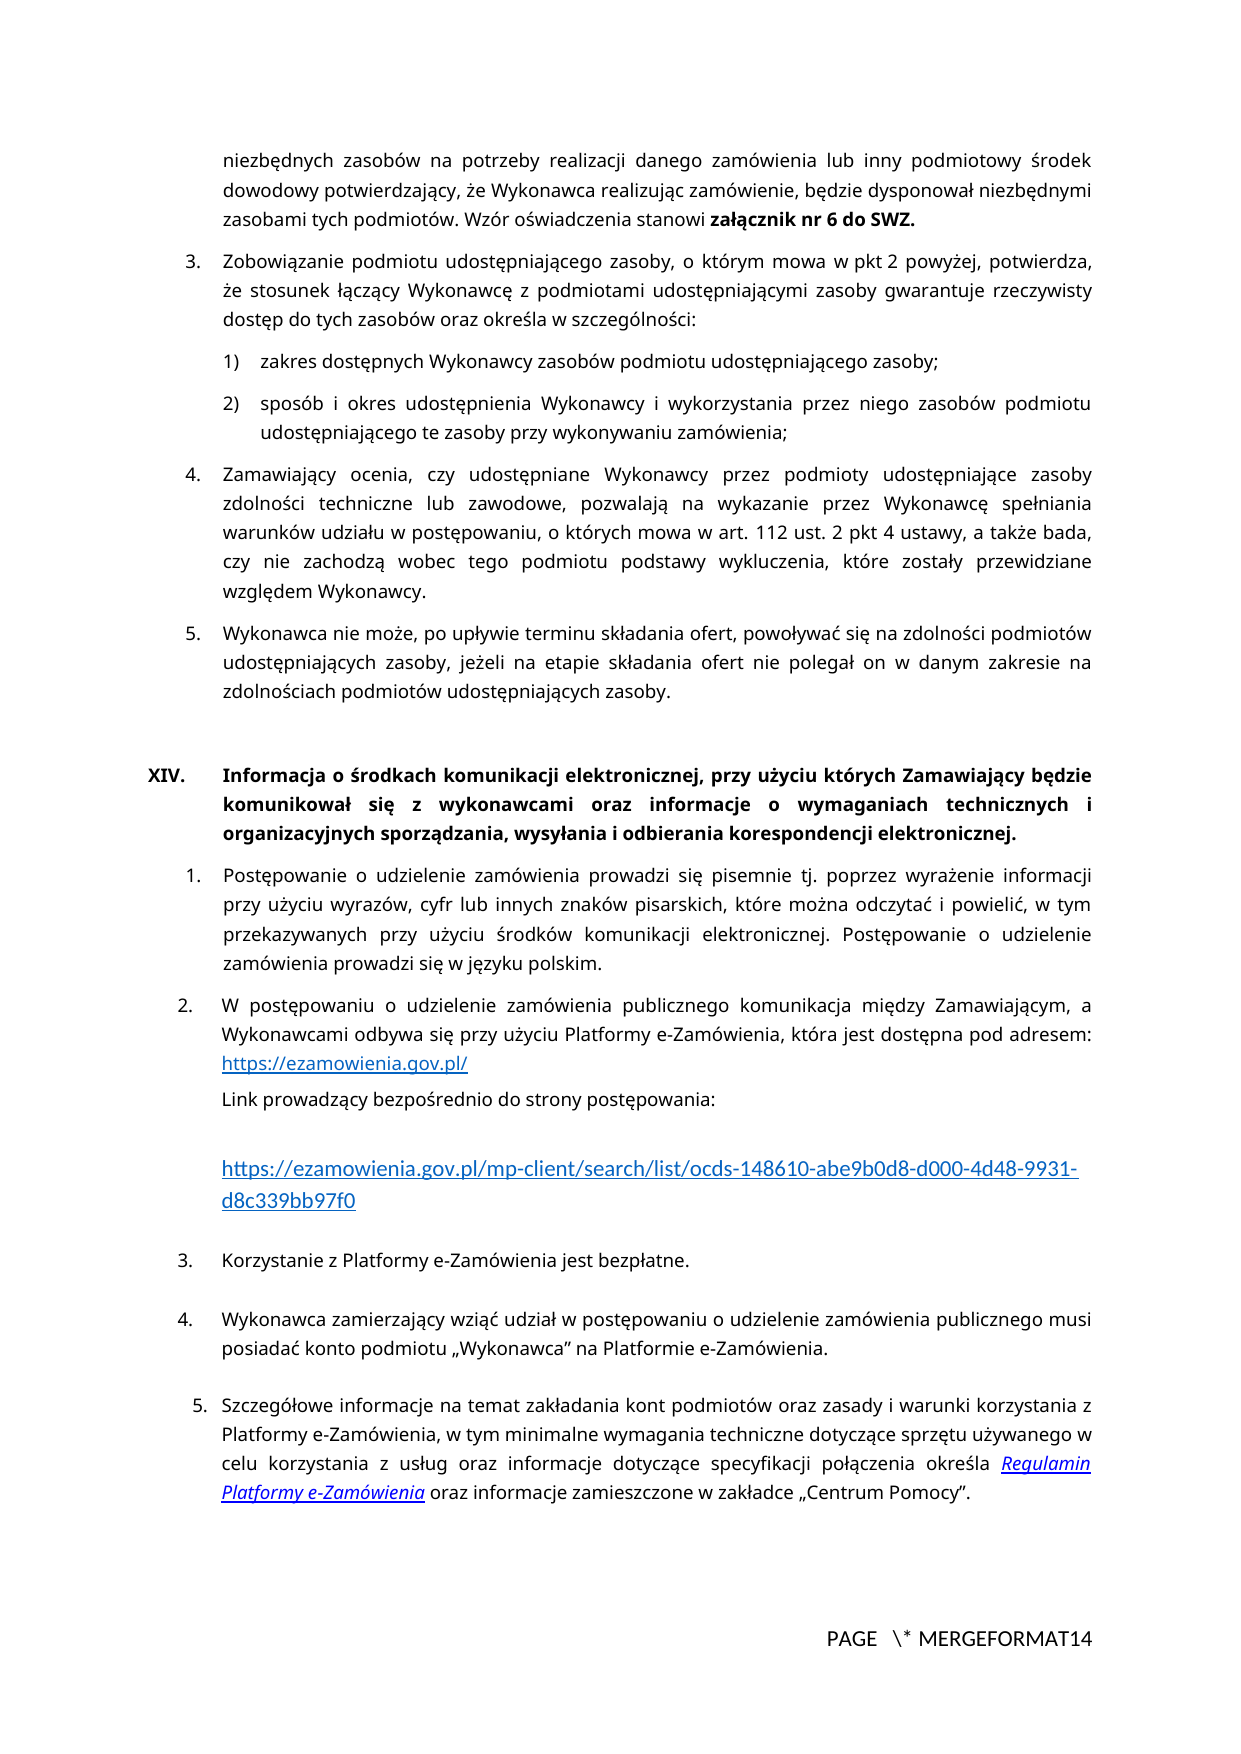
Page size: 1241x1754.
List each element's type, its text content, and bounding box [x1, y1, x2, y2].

list W postępowaniu o udzielenie zamówienia publicznego komunikacja między Zamawiającym, a Wykonawcami odbywa się przy użyciu Platformy e-Zamówienia, która jest dostępna pod adresem: https://ezamowienia.gov.pl/ [177, 992, 1093, 1076]
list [185, 148, 1093, 232]
list Wykonawca zamierzający wziąć udział w postępowaniu o udzielenie zamówienia publicznego musi posiadać konto podmiotu „Wykonawca” na Platformie e-Zamówienia. [177, 1306, 1093, 1361]
list Korzystanie z Platformy e-Zamówienia jest bezpłatne. [177, 1247, 1093, 1273]
list sposób i okres udostępnienia Wykonawcy i wykorzystania przez niego zasobów podmiotu udostępniającego te zasoby przy wykonywaniu zamówienia; [223, 390, 1093, 445]
list https://ezamowienia.gov.pl/mp-client/search/list/ocds-148610-abe9b0d8-d000-4d48-9931-d8c339bb97f0 [221, 1121, 1093, 1214]
text Link prowadzący bezpośrednio do strony postępowania: [221, 1086, 1093, 1111]
list Postępowanie o udzielenie zamówienia prowadzi się pisemnie tj. poprzez wyrażenie informacji przy użyciu wyrazów, cyfr lub innych znaków pisarskich, które można odczytać i powielić, w tym przekazywanych przy użyciu środków komunikacji elektronicznej. Postępowanie o udzielenie zamówienia prowadzi się w języku polskim. [185, 862, 1092, 976]
list zakres dostępnych Wykonawcy zasobów podmiotu udostępniającego zasoby; [223, 348, 1093, 374]
list Szczegółowe informacje na temat zakładania kont podmiotów oraz zasady i warunki korzystania z Platformy e-Zamówienia, w tym minimalne wymagania techniczne dotyczące sprzętu używanego w celu korzystania z usług oraz informacje dotyczące specyfikacji połączenia określa Regulamin Platformy e-Zamówienia oraz informacje zamieszczone w zakładce „Centrum Pomocy”. [192, 1392, 1093, 1505]
list Informacja o środkach komunikacji elektronicznej, przy użyciu których Zamawiający będzie komunikował się z wykonawcami oraz informacje o wymaganiach technicznych i organizacyjnych sporządzania, wysyłania i odbierania korespondencji elektronicznej. [185, 762, 1093, 846]
list Zamawiający ocenia, czy udostępniane Wykonawcy przez podmioty udostępniające zasoby zdolności techniczne lub zawodowe, pozwalają na wykazanie przez Wykonawcę spełniania warunków udziału w postępowaniu, o których mowa w art. 112 ust. 2 pkt 4 ustawy, a także bada, czy nie zachodzą wobec tego podmiotu podstawy wykluczenia, które zostały przewidziane względem Wykonawcy. [185, 461, 1093, 604]
list Zobowiązanie podmiotu udostępniającego zasoby, o którym mowa w pkt 2 powyżej, potwierdza, że stosunek łączący Wykonawcę z podmiotami udostępniającymi zasoby gwarantuje rzeczywisty dostęp do tych zasobów oraz określa w szczególności: [185, 248, 1093, 332]
list Wykonawca nie może, po upływie terminu składania ofert, powoływać się na zdolności podmiotów udostępniających zasoby, jeżeli na etapie składania ofert nie polegał on w danym zakresie na zdolnościach podmiotów udostępniających zasoby. [185, 620, 1093, 704]
